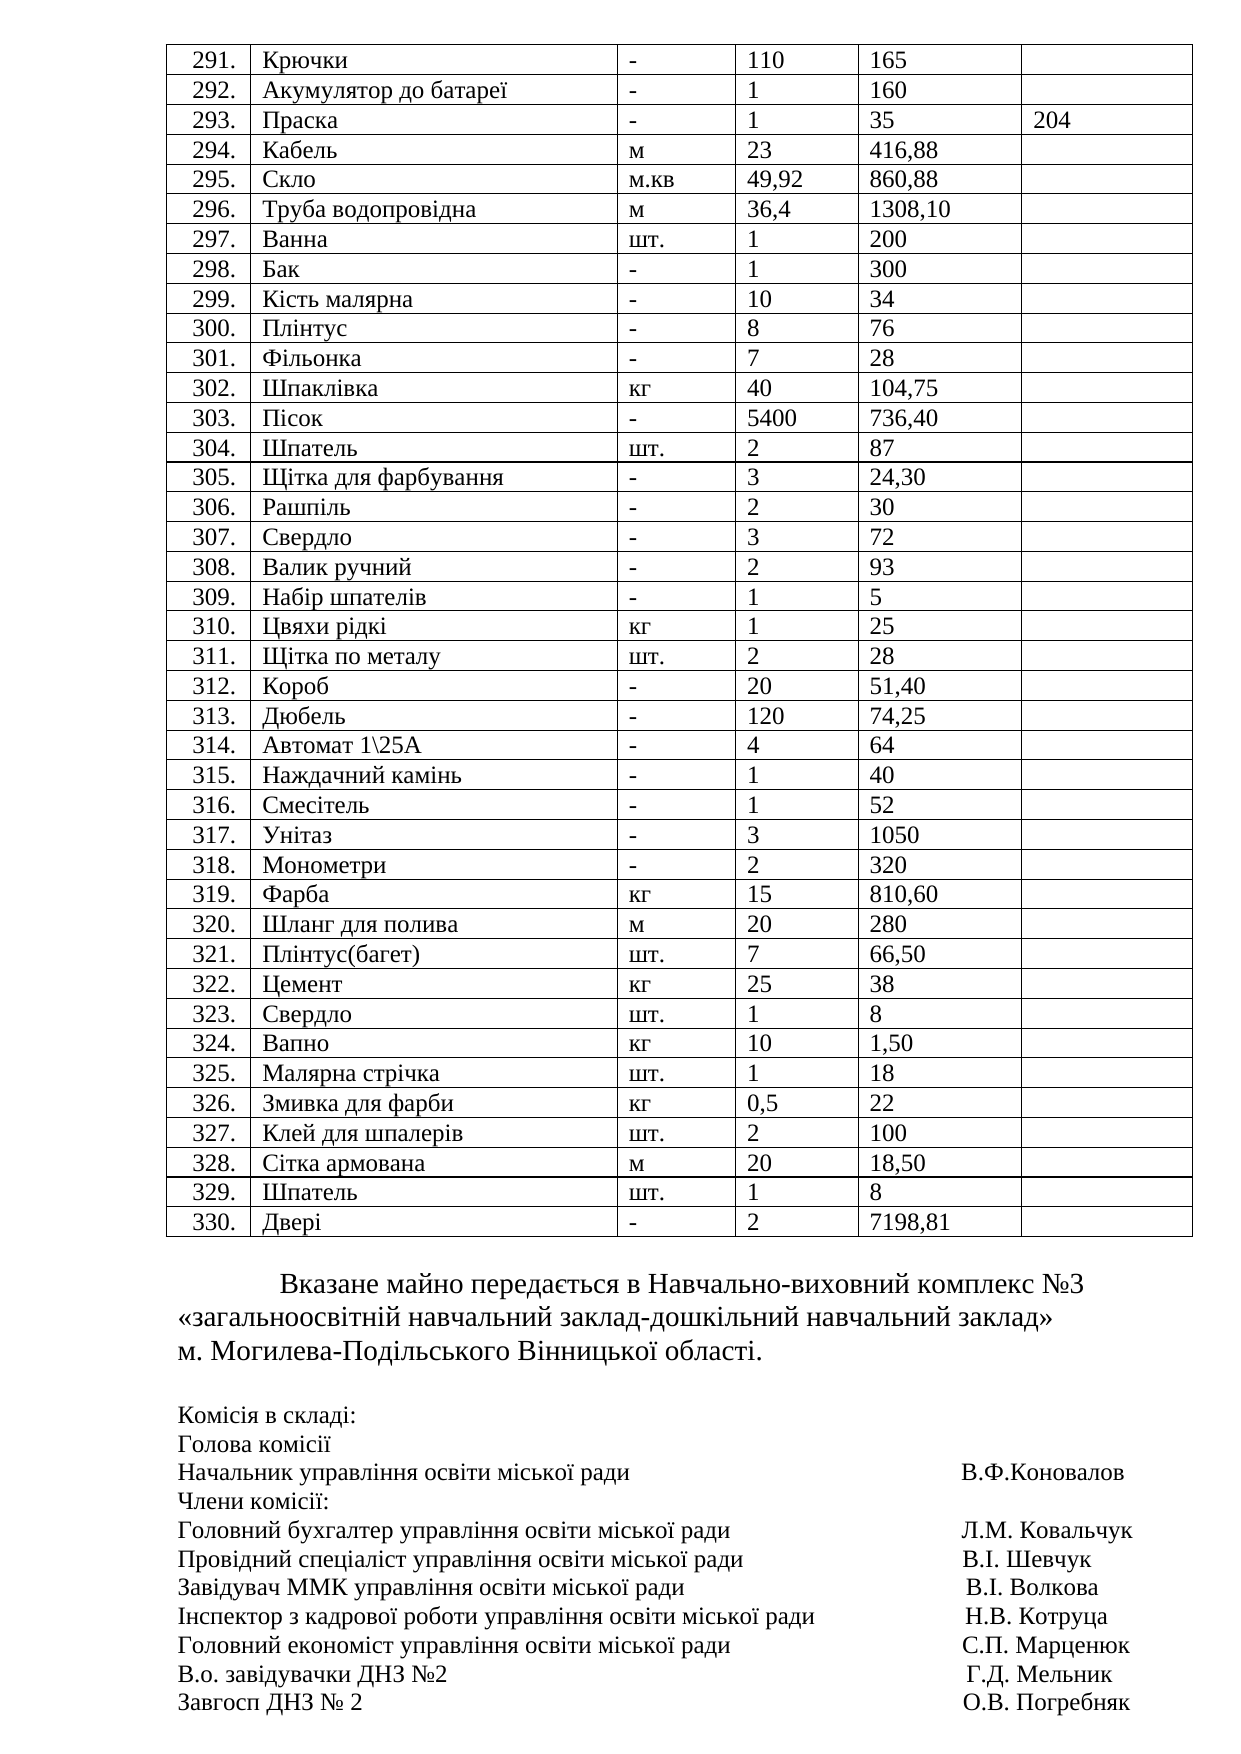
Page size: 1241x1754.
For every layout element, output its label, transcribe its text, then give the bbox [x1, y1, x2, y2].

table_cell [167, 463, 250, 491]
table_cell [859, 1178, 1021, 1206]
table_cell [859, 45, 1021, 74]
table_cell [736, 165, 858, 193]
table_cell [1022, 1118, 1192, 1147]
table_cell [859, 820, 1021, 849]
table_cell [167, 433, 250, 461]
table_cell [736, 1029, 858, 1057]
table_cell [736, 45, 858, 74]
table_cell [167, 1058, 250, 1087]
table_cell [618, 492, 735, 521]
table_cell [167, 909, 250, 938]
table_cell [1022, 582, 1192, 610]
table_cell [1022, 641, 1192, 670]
text Головний економіст управління освіти міської ради С.П. Марценюк [177, 1630, 1181, 1659]
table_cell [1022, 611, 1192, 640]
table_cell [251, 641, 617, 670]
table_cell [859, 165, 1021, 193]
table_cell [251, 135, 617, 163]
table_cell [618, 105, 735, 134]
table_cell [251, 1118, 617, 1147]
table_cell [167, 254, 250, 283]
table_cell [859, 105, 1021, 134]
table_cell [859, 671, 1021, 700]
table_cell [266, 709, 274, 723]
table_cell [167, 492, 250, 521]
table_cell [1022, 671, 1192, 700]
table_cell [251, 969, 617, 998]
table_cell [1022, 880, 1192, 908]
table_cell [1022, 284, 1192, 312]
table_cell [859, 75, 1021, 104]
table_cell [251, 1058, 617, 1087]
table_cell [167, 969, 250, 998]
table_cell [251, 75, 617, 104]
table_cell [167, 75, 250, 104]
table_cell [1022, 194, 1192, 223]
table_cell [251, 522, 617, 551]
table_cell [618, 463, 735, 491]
text Члени комісії: [177, 1486, 1181, 1515]
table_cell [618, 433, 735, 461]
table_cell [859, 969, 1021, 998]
text м. Могилева-Подільського Вінницької області. [177, 1333, 1181, 1366]
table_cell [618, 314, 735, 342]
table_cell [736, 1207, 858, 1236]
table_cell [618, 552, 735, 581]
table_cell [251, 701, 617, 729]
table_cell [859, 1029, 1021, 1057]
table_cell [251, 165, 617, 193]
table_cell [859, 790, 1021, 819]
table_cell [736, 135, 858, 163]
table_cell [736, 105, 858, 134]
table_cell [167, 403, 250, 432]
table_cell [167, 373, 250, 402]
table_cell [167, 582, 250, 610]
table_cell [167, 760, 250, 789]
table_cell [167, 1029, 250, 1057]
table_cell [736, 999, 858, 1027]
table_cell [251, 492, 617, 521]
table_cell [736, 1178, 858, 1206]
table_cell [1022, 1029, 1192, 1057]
text Завідувач ММК управління освіти міської ради В.І. Волкова [177, 1572, 1181, 1601]
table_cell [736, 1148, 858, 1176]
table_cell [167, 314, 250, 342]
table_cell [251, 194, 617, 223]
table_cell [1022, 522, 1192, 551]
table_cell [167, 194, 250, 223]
text Комісія в складі: [177, 1400, 1181, 1429]
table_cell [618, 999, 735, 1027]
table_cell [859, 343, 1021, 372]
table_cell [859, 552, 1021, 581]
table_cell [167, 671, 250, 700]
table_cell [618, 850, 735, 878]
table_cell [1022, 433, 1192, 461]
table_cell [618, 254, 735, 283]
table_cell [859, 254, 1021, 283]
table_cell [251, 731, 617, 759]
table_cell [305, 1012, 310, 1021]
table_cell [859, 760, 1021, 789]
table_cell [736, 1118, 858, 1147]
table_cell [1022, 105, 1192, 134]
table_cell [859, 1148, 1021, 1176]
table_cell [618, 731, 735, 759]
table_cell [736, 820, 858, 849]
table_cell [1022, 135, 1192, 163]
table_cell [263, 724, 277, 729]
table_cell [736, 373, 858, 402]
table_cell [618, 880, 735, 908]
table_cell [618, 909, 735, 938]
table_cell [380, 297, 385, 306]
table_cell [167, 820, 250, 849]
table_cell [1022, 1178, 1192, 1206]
text Голова комісії [177, 1429, 1181, 1457]
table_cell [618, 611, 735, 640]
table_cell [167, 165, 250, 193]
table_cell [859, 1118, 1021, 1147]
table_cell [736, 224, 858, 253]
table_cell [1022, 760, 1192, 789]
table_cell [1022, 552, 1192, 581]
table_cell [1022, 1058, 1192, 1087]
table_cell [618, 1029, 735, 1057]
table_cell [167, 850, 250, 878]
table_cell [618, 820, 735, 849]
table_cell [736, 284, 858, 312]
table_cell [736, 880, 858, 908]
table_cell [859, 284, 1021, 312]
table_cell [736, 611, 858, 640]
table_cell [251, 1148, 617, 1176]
text Головний бухгалтер управління освіти міської ради Л.М. Ковальчук [177, 1515, 1181, 1544]
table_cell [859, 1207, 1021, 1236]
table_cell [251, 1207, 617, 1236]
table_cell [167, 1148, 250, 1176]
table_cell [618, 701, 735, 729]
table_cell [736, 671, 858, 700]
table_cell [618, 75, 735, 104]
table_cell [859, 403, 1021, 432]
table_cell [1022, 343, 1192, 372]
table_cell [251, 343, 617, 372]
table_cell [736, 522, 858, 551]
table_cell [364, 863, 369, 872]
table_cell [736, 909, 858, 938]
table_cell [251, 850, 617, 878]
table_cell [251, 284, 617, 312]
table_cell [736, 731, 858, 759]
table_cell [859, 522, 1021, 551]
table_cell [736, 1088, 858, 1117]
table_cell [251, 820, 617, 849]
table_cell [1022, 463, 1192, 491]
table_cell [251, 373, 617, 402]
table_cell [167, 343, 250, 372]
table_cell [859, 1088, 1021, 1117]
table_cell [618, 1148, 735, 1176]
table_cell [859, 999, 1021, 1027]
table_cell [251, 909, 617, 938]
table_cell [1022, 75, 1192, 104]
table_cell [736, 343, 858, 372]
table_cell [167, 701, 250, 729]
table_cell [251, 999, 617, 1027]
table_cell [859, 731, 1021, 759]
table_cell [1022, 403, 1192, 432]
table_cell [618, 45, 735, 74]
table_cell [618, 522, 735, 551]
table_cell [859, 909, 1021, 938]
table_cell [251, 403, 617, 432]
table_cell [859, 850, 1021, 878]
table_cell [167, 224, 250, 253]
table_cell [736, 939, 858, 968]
text В.о. завідувачки ДНЗ №2 Г.Д. Мельник [177, 1659, 1181, 1687]
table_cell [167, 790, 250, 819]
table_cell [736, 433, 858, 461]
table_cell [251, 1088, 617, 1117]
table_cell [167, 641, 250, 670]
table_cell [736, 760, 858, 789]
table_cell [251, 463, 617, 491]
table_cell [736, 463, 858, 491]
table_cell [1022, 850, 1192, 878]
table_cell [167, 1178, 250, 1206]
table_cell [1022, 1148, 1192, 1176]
text Інспектор з кадрової роботи управління освіти міської ради Н.В. Котруца [177, 1601, 1181, 1630]
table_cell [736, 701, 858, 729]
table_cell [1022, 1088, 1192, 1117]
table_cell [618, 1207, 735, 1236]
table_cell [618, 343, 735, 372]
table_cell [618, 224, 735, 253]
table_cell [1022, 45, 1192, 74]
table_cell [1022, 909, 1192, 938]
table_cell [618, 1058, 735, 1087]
text Завгосп ДНЗ № 2 О.В. Погребняк [177, 1687, 1181, 1716]
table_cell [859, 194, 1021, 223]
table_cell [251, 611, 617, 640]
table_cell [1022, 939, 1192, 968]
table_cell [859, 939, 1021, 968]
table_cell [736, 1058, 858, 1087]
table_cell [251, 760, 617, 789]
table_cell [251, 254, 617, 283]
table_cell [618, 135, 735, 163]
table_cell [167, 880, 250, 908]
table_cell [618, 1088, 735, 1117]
text Начальник управління освіти міської ради В.Ф.Коновалов [177, 1457, 1181, 1486]
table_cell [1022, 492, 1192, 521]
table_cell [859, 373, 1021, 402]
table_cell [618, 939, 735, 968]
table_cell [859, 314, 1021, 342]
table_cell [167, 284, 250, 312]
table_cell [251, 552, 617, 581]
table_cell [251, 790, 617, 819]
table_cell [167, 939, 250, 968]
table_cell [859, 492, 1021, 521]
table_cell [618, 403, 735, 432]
text Вказане майно передається в Навчально-виховний комплекс №3 «загальноосвітній навчальний заклад-дошкільний навчальний заклад» [177, 1266, 1181, 1333]
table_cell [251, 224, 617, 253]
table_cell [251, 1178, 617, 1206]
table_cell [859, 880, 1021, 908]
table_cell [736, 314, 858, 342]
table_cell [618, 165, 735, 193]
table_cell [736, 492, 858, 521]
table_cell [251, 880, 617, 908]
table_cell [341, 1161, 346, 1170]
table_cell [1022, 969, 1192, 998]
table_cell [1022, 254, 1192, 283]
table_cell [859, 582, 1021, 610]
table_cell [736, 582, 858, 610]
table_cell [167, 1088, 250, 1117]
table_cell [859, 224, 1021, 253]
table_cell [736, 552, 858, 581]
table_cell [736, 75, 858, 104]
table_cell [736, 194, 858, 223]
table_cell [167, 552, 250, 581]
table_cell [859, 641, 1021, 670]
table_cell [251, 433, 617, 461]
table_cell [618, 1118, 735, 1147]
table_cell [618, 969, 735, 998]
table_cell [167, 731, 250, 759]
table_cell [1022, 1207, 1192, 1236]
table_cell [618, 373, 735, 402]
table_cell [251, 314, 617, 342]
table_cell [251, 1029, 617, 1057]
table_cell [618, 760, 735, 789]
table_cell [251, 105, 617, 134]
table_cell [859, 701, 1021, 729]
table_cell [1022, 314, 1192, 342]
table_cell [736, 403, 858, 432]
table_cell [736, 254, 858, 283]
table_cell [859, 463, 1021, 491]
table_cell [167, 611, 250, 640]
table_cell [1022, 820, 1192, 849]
text Провідний спеціаліст управління освіти міської ради В.І. Шевчук [177, 1544, 1181, 1572]
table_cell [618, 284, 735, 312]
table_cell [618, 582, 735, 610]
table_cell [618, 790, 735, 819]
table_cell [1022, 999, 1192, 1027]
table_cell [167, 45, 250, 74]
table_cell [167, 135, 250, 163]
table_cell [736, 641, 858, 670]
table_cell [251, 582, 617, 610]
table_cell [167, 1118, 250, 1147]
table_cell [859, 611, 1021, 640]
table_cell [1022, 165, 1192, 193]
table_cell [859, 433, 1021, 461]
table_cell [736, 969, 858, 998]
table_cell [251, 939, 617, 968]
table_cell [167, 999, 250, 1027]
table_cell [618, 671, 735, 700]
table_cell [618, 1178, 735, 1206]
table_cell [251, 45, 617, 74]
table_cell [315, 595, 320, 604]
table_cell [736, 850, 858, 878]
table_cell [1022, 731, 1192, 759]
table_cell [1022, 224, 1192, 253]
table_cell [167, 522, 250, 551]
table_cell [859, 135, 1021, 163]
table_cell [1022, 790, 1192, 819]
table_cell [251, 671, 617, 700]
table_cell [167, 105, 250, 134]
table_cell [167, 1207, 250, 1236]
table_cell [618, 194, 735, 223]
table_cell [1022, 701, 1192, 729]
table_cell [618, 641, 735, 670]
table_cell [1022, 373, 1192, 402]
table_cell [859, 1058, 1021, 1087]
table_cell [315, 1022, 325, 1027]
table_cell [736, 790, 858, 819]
